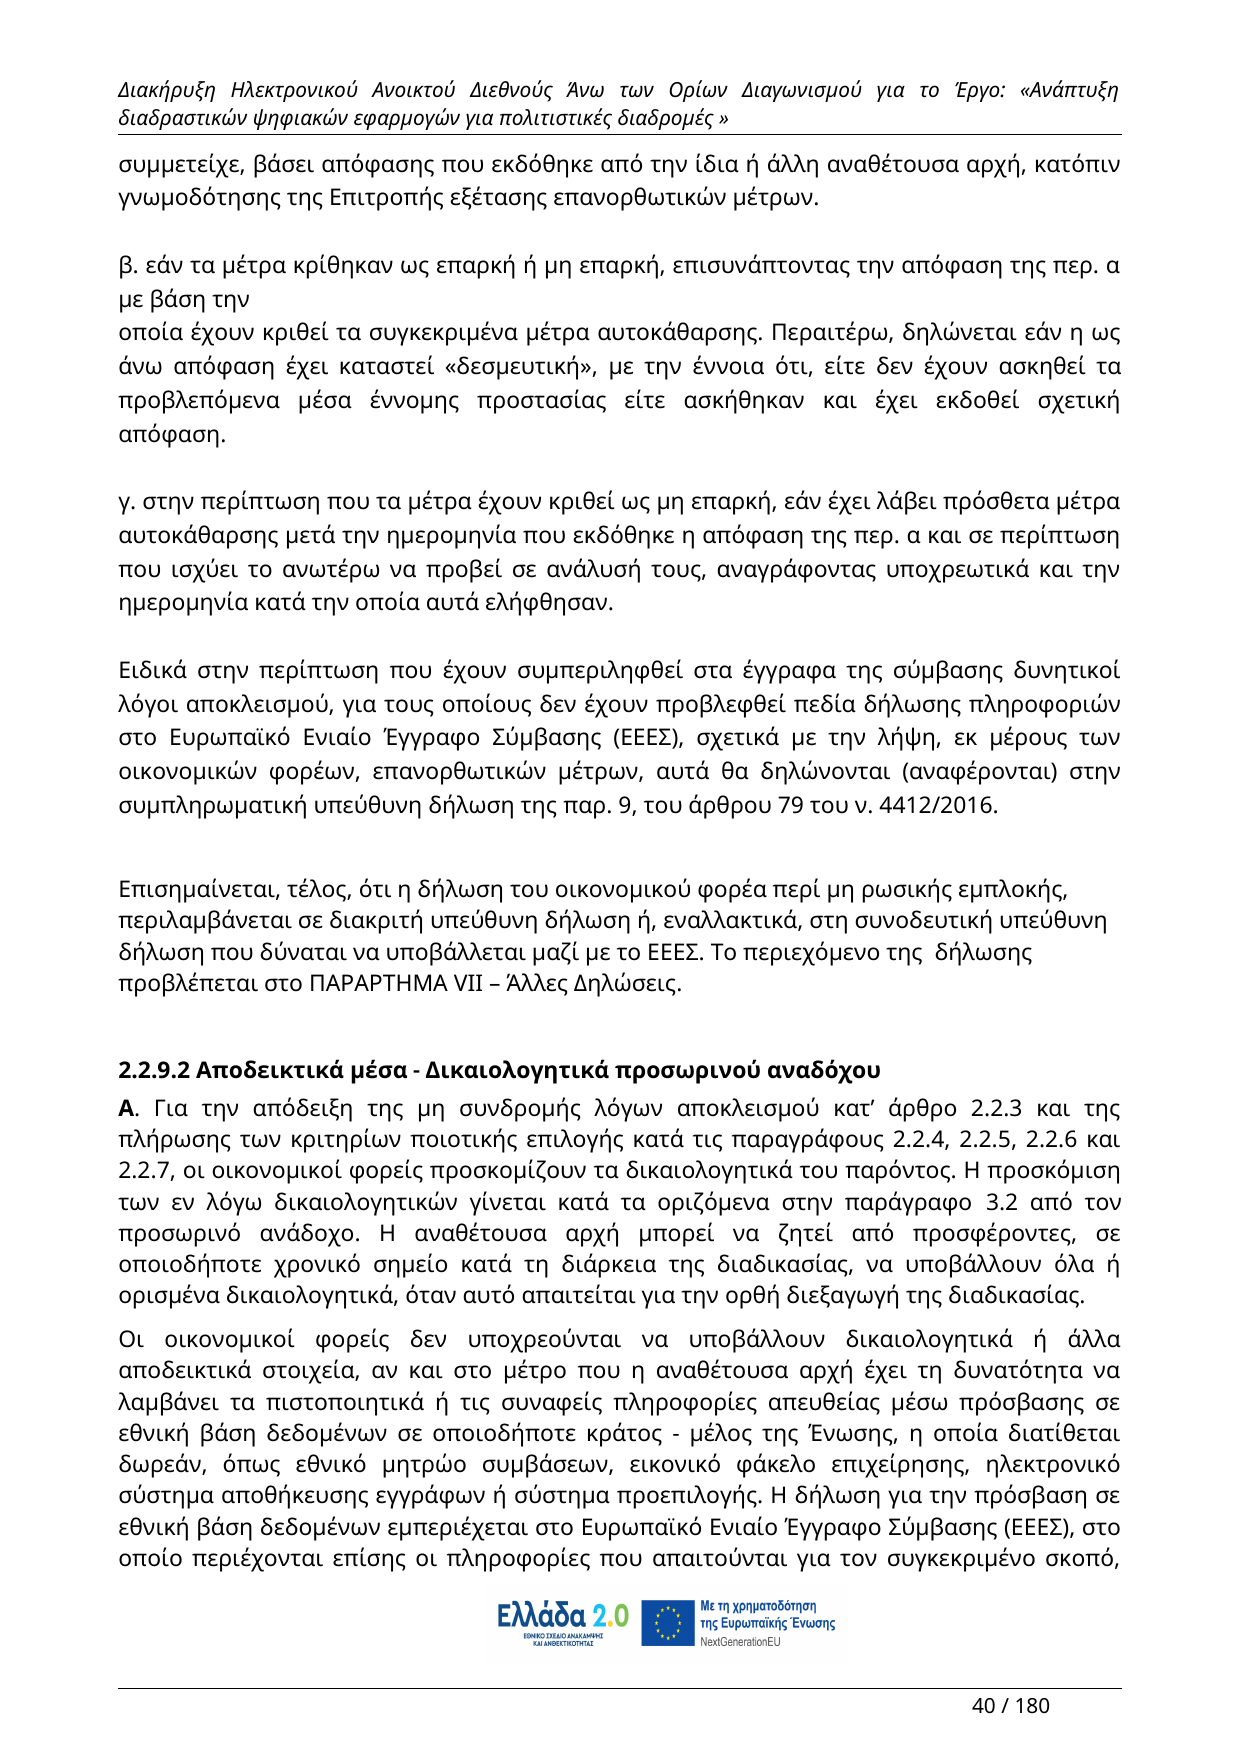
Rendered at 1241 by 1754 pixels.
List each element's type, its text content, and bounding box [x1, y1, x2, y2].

text γ. στην περίπτωση που τα μέτρα έχουν κριθεί ως μη επαρκή, εάν έχει λάβει πρόσθετα μέτρα αυτοκάθαρσης μετά την ημερομηνία που εκδόθηκε η απόφαση της περ. α και σε περίπτωση που ισχύει το ανωτέρω να προβεί σε ανάλυσή τους, αναγράφοντας υποχρεωτικά και την ημερομηνία κατά την οποία αυτά ελήφθησαν. [118, 485, 1122, 617]
text Ειδικά στην περίπτωση που έχουν συμπεριληφθεί στα έγγραφα της σύμβασης δυνητικοί λόγοι αποκλεισμού, για τους οποίους δεν έχουν προβλεφθεί πεδία δήλωσης πληροφοριών στο Ευρωπαϊκό Ενιαίο Έγγραφο Σύμβασης (ΕΕΕΣ), σχετικά με την λήψη, εκ μέρους των οικονομικών φορέων, επανορθωτικών μέτρων, αυτά θα δηλώνονται (αναφέρονται) στην συμπληρωματική υπεύθυνη δήλωση της παρ. 9, του άρθρου 79 του ν. 4412/2016. [118, 654, 1122, 820]
text οποία έχουν κριθεί τα συγκεκριμένα μέτρα αυτοκάθαρσης. Περαιτέρω, δηλώνεται εάν η ως άνω απόφαση έχει καταστεί «δεσμευτική», με την έννοια ότι, είτε δεν έχουν ασκηθεί τα προβλεπόμενα μέσα έννομης προστασίας είτε ασκήθηκαν και έχει εκδοθεί σχετική απόφαση. [118, 316, 1122, 449]
text Α. Για την απόδειξη της μη συνδρομής λόγων αποκλεισμού κατ’ άρθρο 2.2.3 και της πλήρωσης των κριτηρίων ποιοτικής επιλογής κατά τις παραγράφους 2.2.4, 2.2.5, 2.2.6 και 2.2.7, οι οικονομικοί φορείς προσκομίζουν τα δικαιολογητικά του παρόντος. Η προσκόμιση των εν λόγω δικαιολογητικών γίνεται κατά τα οριζόμενα στην παράγραφο 3.2 από τον προσωρινό ανάδοχο. Η αναθέτουσα αρχή μπορεί να ζητεί από προσφέροντες, σε οποιοδήποτε χρονικό σημείο κατά τη διάρκεια της διαδικασίας, να υποβάλλουν όλα ή ορισμένα δικαιολογητικά, όταν αυτό απαιτείται για την ορθή διεξαγωγή της διαδικασίας. [118, 1092, 1122, 1310]
picture [485, 1583, 848, 1663]
subtitle 2.2.9.2 Αποδεικτικά μέσα - Δικαιολογητικά προσωρινού αναδόχου [118, 1054, 1122, 1085]
text β. εάν τα μέτρα κρίθηκαν ως επαρκή ή μη επαρκή, επισυνάπτοντας την απόφαση της περ. α με βάση την [118, 249, 1122, 314]
text Επισημαίνεται, τέλος, ότι η δήλωση του οικονομικού φορέα περί μη ρωσικής εμπλοκής, περιλαμβάνεται σε διακριτή υπεύθυνη δήλωση ή, εναλλακτικά, στη συνοδευτική υπεύθυνη δήλωση που δύναται να υποβάλλεται μαζί με το ΕΕΕΣ. Το περιεχόμενο της δήλωσης προβλέπεται στο ΠΑΡΑΡΤΗΜΑ VIΙ – Άλλες Δηλώσεις. [118, 873, 1122, 998]
